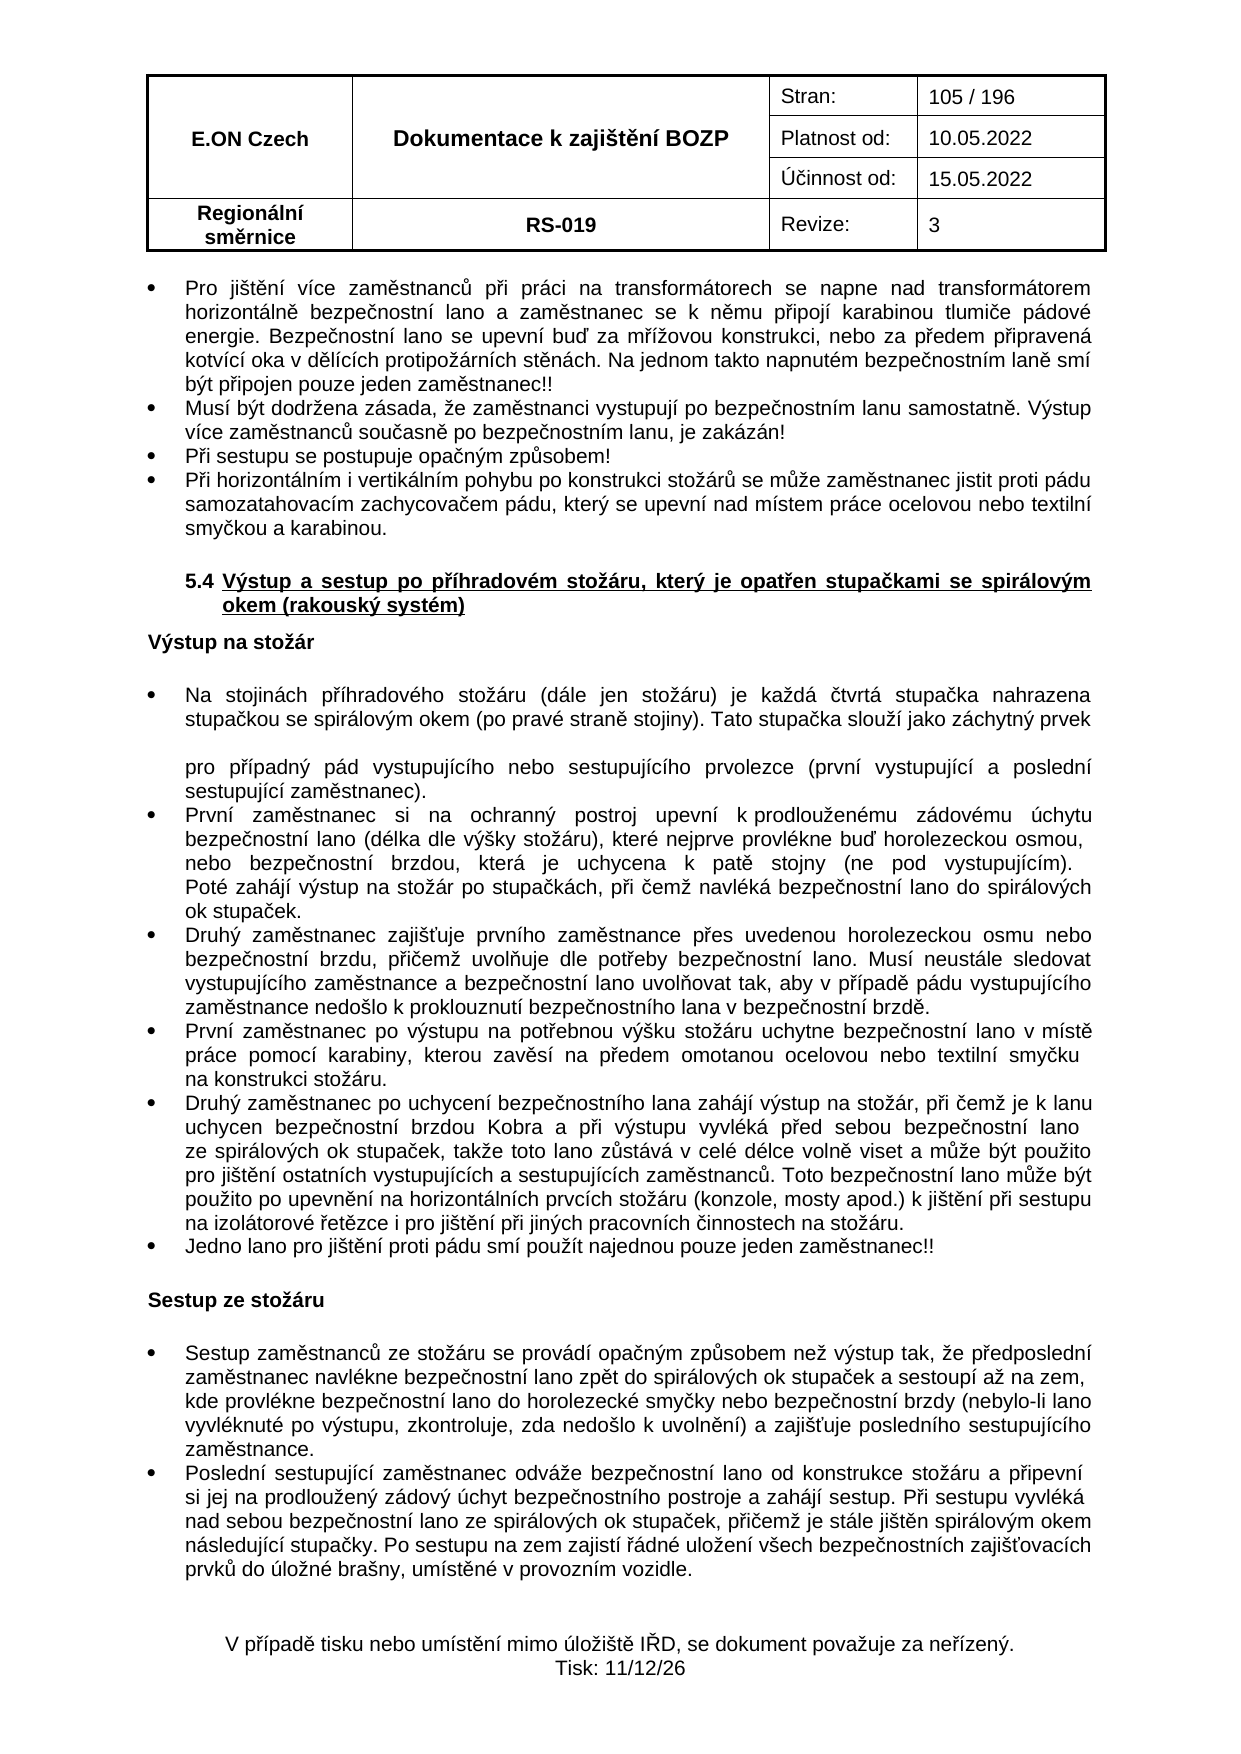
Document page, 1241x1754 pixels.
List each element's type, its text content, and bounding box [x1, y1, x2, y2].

text Sestup ze stožáru [148, 1288, 1107, 1312]
list Při horizontálním i vertikálním pohybu po konstrukci stožárů se může zaměstnanec jistit proti pádu samozatahovacím zachycovačem pádu, který se upevní nad místem práce ocelovou nebo textilní smyčkou a karabinou. [148, 468, 1092, 540]
list Výstup a sestup po příhradovém stožáru, který je opatřen stupačkami se spirálovým okem (rakouský systém) [185, 569, 1092, 617]
list První zaměstnanec po výstupu na potřebnou výšku stožáru uchytne bezpečnostní lano v místě práce pomocí karabiny, kterou zavěsí na předem omotanou ocelovou nebo textilní smyčku na konstrukci stožáru. [148, 1018, 1092, 1091]
list Druhý zaměstnanec zajišťuje prvního zaměstnance přes uvedenou horolezeckou osmu nebo bezpečnostní brzdu, přičemž uvolňuje dle potřeby bezpečnostní lano. Musí neustále sledovat vystupujícího zaměstnance a bezpečnostní lano uvolňovat tak, aby v případě pádu vystupujícího zaměstnance nedošlo k proklouznutí bezpečnostního lana v bezpečnostní brzdě. [148, 923, 1092, 1018]
list Musí být dodržena zásada, že zaměstnanci vystupují po bezpečnostním lanu samostatně. Výstup více zaměstnanců současně po bezpečnostním lanu, je zakázán! [148, 396, 1092, 444]
list Poslední sestupující zaměstnanec odváže bezpečnostní lano od konstrukce stožáru a připevní si jej na prodloužený zádový úchyt bezpečnostního postroje a zahájí sestup. Při sestupu vyvléká nad sebou bezpečnostní lano ze spirálových ok stupaček, přičemž je stále jištěn spirálovým okem následující stupačky. Po sestupu na zem zajistí řádné uložení všech bezpečnostních zajišťovacích prvků do úložné brašny, umístěné v provozním vozidle. [148, 1461, 1092, 1581]
list První zaměstnanec si na ochranný postroj upevní k prodlouženému zádovému úchytu bezpečnostní lano (délka dle výšky stožáru), které nejprve provlékne buď horolezeckou osmou, nebo bezpečnostní brzdou, která je uchycena k patě stojny (ne pod vystupujícím). Poté zahájí výstup na stožár po stupačkách, při čemž navléká bezpečnostní lano do spirálových ok stupaček. [148, 803, 1092, 923]
list Na stojinách příhradového stožáru (dále jen stožáru) je každá čtvrtá stupačka nahrazena stupačkou se spirálovým okem (po pravé straně stojiny). Tato stupačka slouží jako záchytný prvek pro případný pád vystupujícího nebo sestupujícího prvolezce (první vystupující a poslední sestupující zaměstnanec). [148, 683, 1092, 803]
list Pro jištění více zaměstnanců při práci na transformátorech se napne nad transformátorem horizontálně bezpečnostní lano a zaměstnanec se k němu připojí karabinou tlumiče pádové energie. Bezpečnostní lano se upevní buď za mřížovou konstrukci, nebo za předem připravená kotvící oka v dělících protipožárních stěnách. Na jednom takto napnutém bezpečnostním laně smí být připojen pouze jeden zaměstnanec!! [148, 276, 1092, 396]
list Druhý zaměstnanec po uchycení bezpečnostního lana zahájí výstup na stožár, při čemž je k lanu uchycen bezpečnostní brzdou Kobra a při výstupu vyvléká před sebou bezpečnostní lano ze spirálových ok stupaček, takže toto lano zůstává v celé délce volně viset a může být použito pro jištění ostatních vystupujících a sestupujících zaměstnanců. Toto bezpečnostní lano může být použito po upevnění na horizontálních prvcích stožáru (konzole, mosty apod.) k jištění při sestupu na izolátorové řetězce i pro jištění při jiných pracovních činnostech na stožáru. [148, 1091, 1092, 1234]
list Jedno lano pro jištění proti pádu smí použít najednou pouze jeden zaměstnanec!! [148, 1234, 1092, 1258]
list Při sestupu se postupuje opačným způsobem! [148, 444, 1092, 468]
list Sestup zaměstnanců ze stožáru se provádí opačným způsobem než výstup tak, že předposlední zaměstnanec navlékne bezpečnostní lano zpět do spirálových ok stupaček a sestoupí až na zem, kde provlékne bezpečnostní lano do horolezecké smyčky nebo bezpečnostní brzdy (nebylo-li lano vyvléknuté po výstupu, zkontroluje, zda nedošlo k uvolnění) a zajišťuje posledního sestupujícího zaměstnance. [148, 1341, 1092, 1461]
text Výstup na stožár [148, 630, 1092, 654]
